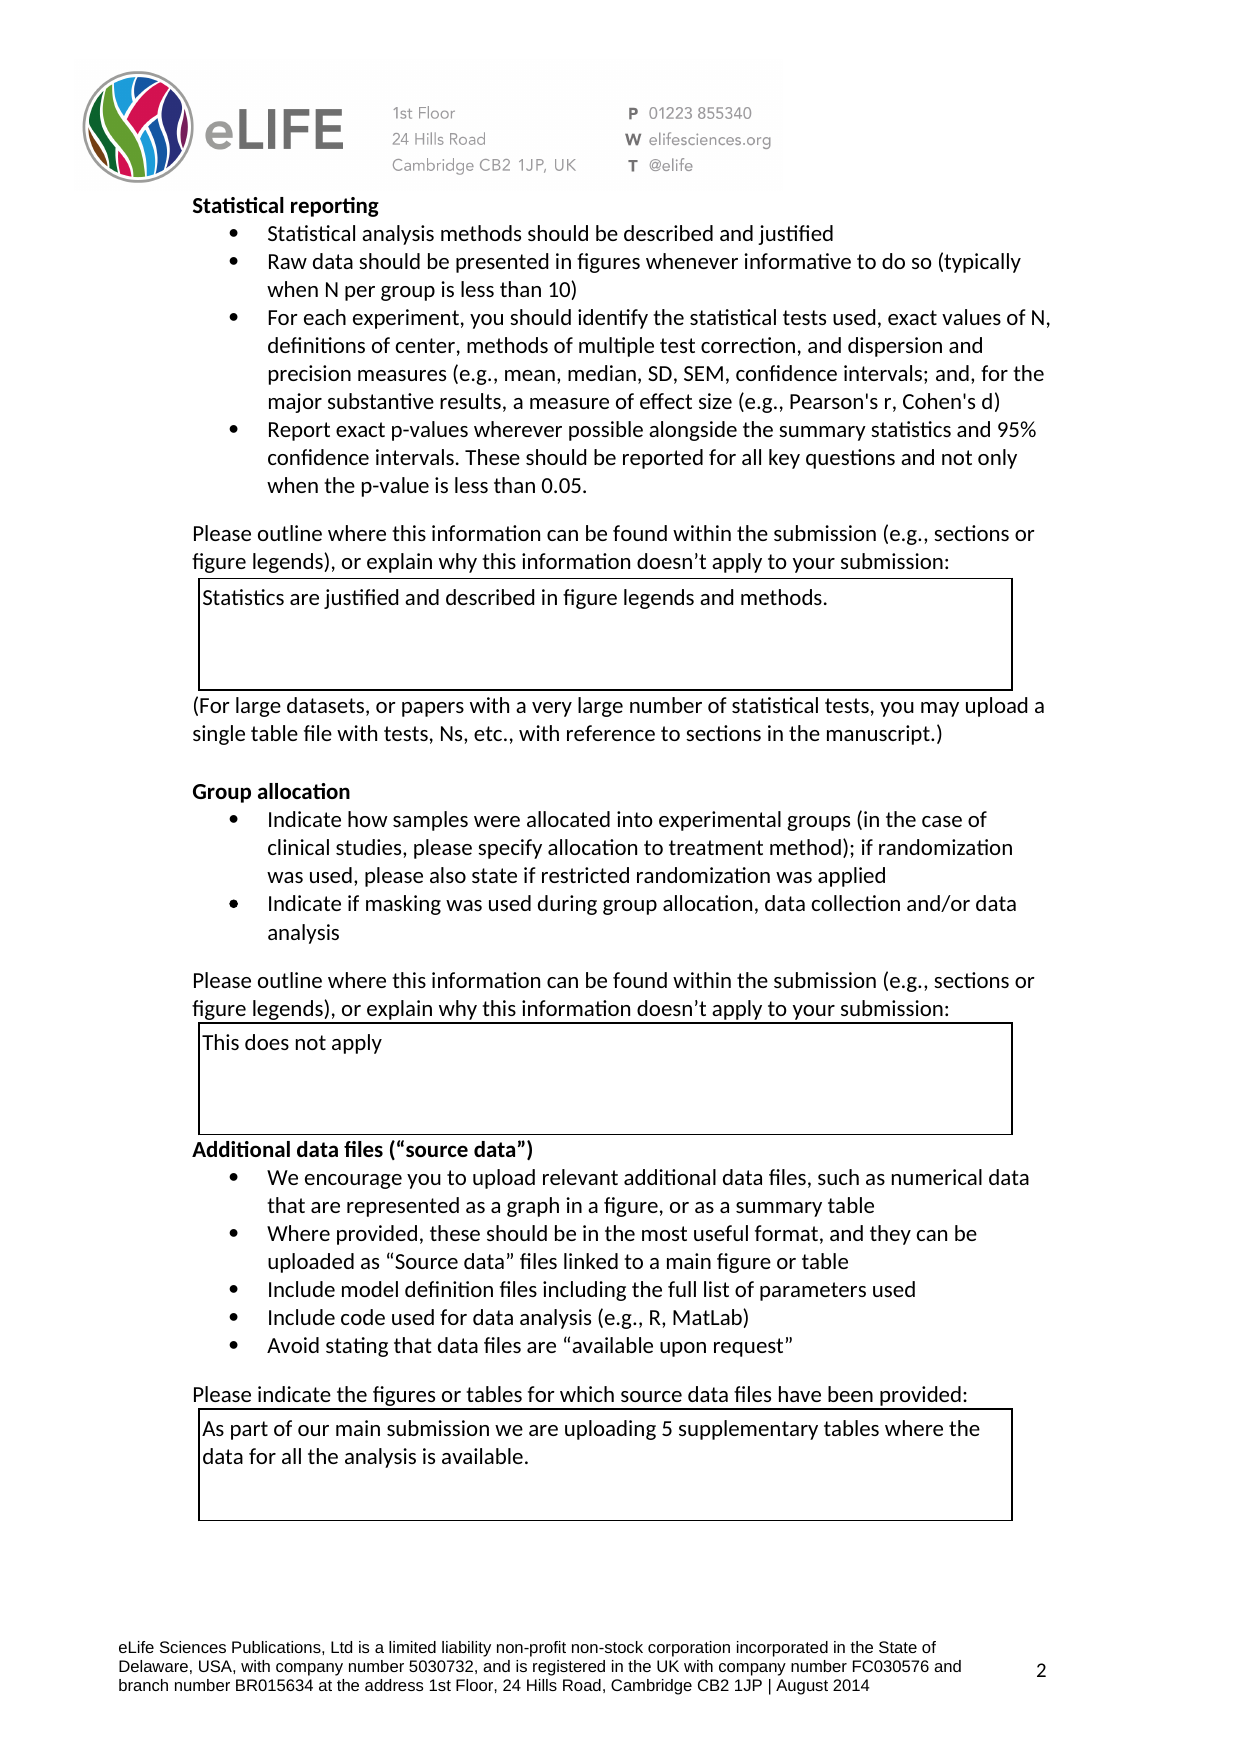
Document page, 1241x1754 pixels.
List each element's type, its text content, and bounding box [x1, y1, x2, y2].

text Statistical reporting [192, 191, 1053, 219]
text This does not apply [200, 1026, 1011, 1058]
text As part of our main submission we are uploading 5 supplementary tables where the data for all the analysis is available. [200, 1412, 1011, 1472]
list For each experiment, you should identify the statistical tests used, exact values of N, definitions of center, methods of multiple test correction, and dispersion and precision measures (e.g., mean, median, SD, SEM, confidence intervals; and, for the major substantive results, a measure of effect size (e.g., Pearson's r, Cohen's d) [229, 303, 1053, 415]
text Additional data files (“source data”) [192, 1052, 1053, 1163]
picture [73, 59, 784, 191]
list Indicate if masking was used during group allocation, data collection and/or data analysis [229, 889, 1053, 946]
list Avoid stating that data files are “available upon request” [229, 1332, 1053, 1359]
text Please indicate the figures or tables for which source data files have been provided: [192, 1380, 1053, 1408]
list Include model definition files including the full list of parameters used [229, 1276, 1053, 1303]
text Group allocation [192, 777, 1053, 806]
text Statistics are justified and described in figure legends and methods. [200, 581, 1011, 613]
list Statistical analysis methods should be described and justified [229, 219, 1053, 247]
list Include code used for data analysis (e.g., R, MatLab) [229, 1303, 1053, 1332]
list Where provided, these should be in the most useful format, and they can be uploaded as “Source data” files linked to a main figure or table [229, 1219, 1053, 1276]
list We encourage you to upload relevant additional data files, such as numerical data that are represented as a graph in a figure, or as a summary table [229, 1163, 1053, 1219]
list Raw data should be presented in figures whenever informative to do so (typically when N per group is less than 10) [229, 247, 1053, 303]
list Indicate how samples were allocated into experimental groups (in the case of clinical studies, please specify allocation to treatment method); if randomization was used, please also state if restricted randomization was applied [229, 806, 1053, 889]
text (For large datasets, or papers with a very large number of statistical tests, you may upload a single table file with tests, Ns, etc., with reference to sections in the manuscript.) [192, 603, 1053, 747]
list Report exact p-values wherever possible alongside the summary statistics and 95% confidence intervals. These should be reported for all key questions and not only when the p-value is less than 0.05. [229, 415, 1053, 499]
